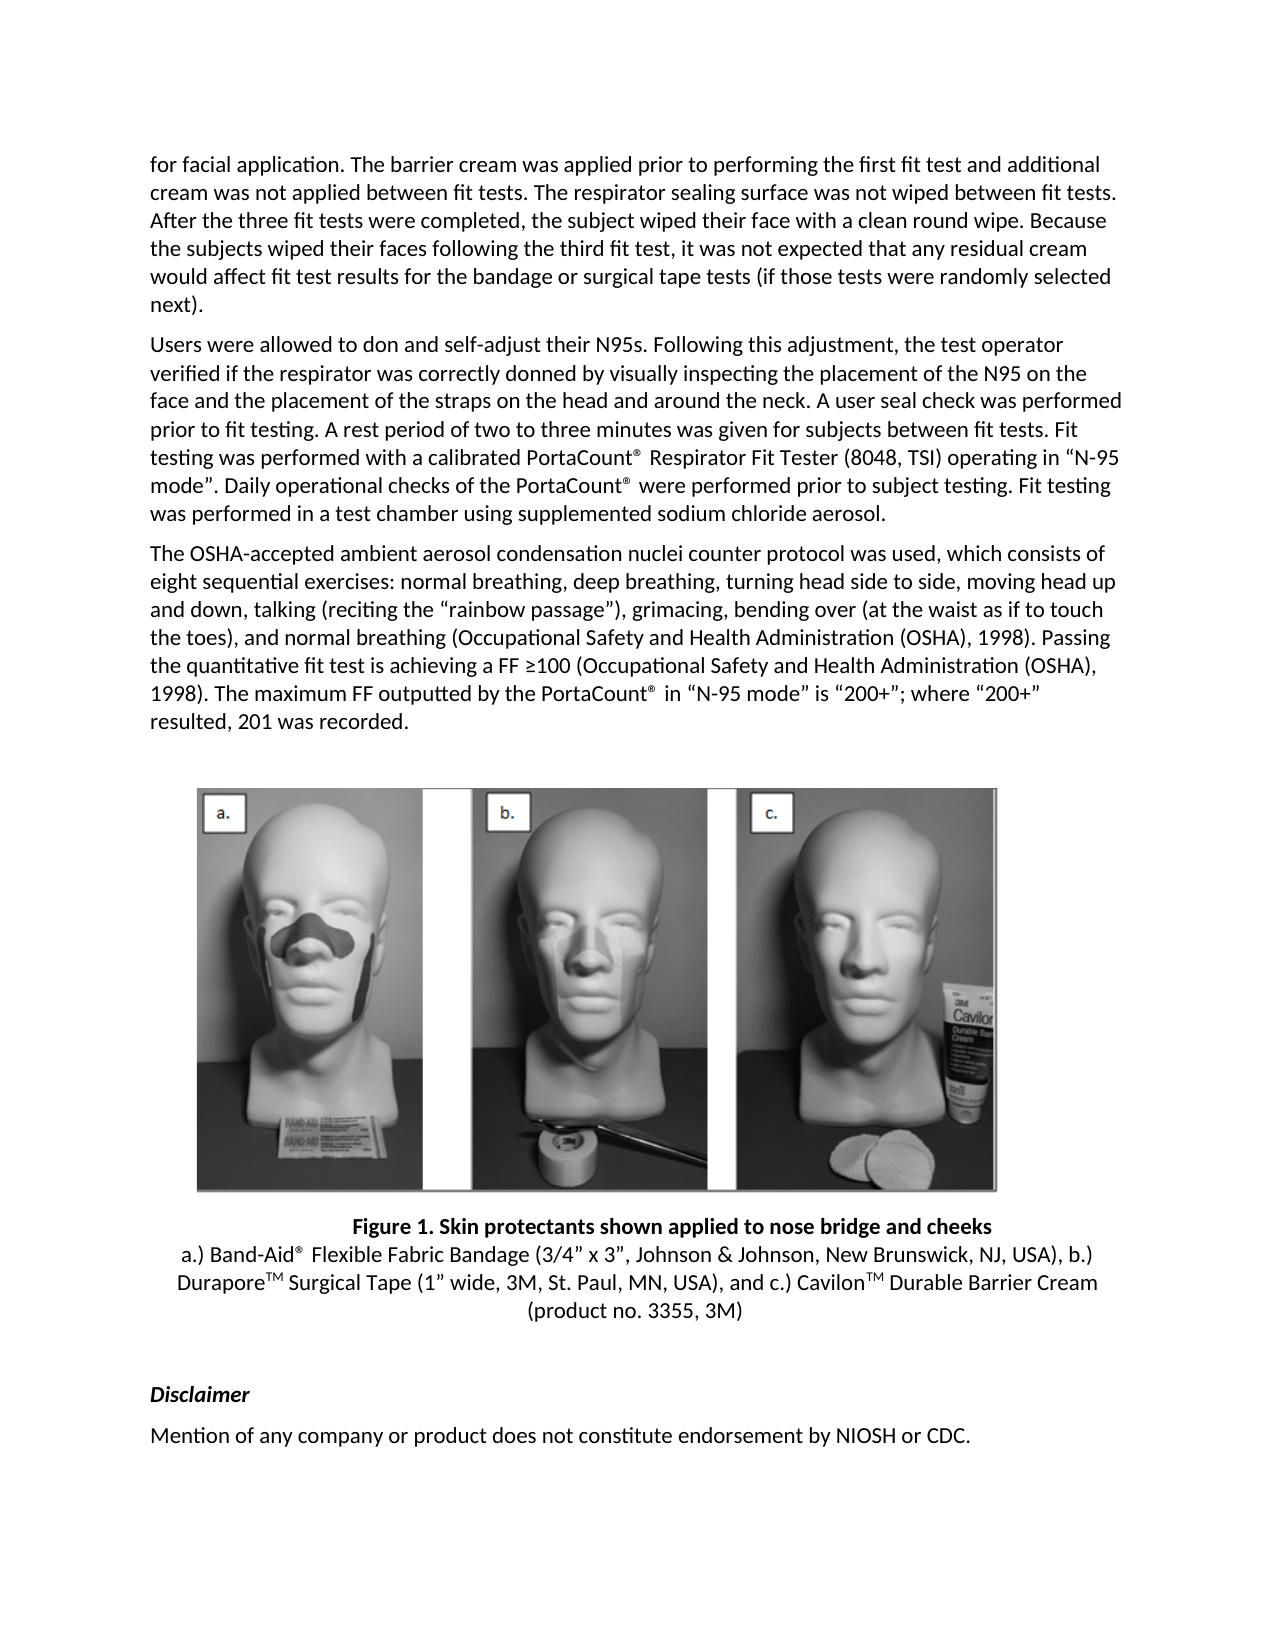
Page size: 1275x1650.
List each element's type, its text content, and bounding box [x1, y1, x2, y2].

text Disclaimer [150, 1381, 1125, 1409]
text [150, 150, 1125, 318]
text The OSHA-accepted ambient aerosol condensation nuclei counter protocol was used, which consists of eight sequential exercises: normal breathing, deep breathing, turning head side to side, moving head up and down, talking (reciting the “rainbow passage”), grimacing, bending over (at the waist as if to touch the toes), and normal breathing (Occupational Safety and Health Administration (OSHA), 1998). Passing the quantitative fit test is achieving a FF ≥100 (Occupational Safety and Health Administration (OSHA), 1998). The maximum FF outputted by the PortaCount® in “N-95 mode” is “200+”; where “200+” resulted, 201 was recorded. [150, 539, 1125, 735]
text a.) Band-Aid® Flexible Fabric Bandage (3/4” x 3”, Johnson & Johnson, New Brunswick, NJ, USA), b.) DuraporeTM Surgical Tape (1” wide, 3M, St. Paul, MN, USA), and c.) CavilonTM Durable Barrier Cream (product no. 3355, 3M) [150, 1241, 1125, 1324]
picture [196, 788, 1000, 1195]
text Figure 1. Skin protectants shown applied to nose bridge and cheeks [150, 1212, 1125, 1241]
text Users were allowed to don and self-adjust their N95s. Following this adjustment, the test operator verified if the respirator was correctly donned by visually inspecting the placement of the N95 on the face and the placement of the straps on the head and around the neck. A user seal check was performed prior to fit testing. A rest period of two to three minutes was given for subjects between fit tests. Fit testing was performed with a calibrated PortaCount® Respirator Fit Tester (8048, TSI) operating in “N-95 mode”. Daily operational checks of the PortaCount® were performed prior to subject testing. Fit testing was performed in a test chamber using supplemented sodium chloride aerosol. [150, 331, 1125, 527]
text Mention of any company or product does not constitute endorsement by NIOSH or CDC. [150, 1421, 1125, 1449]
